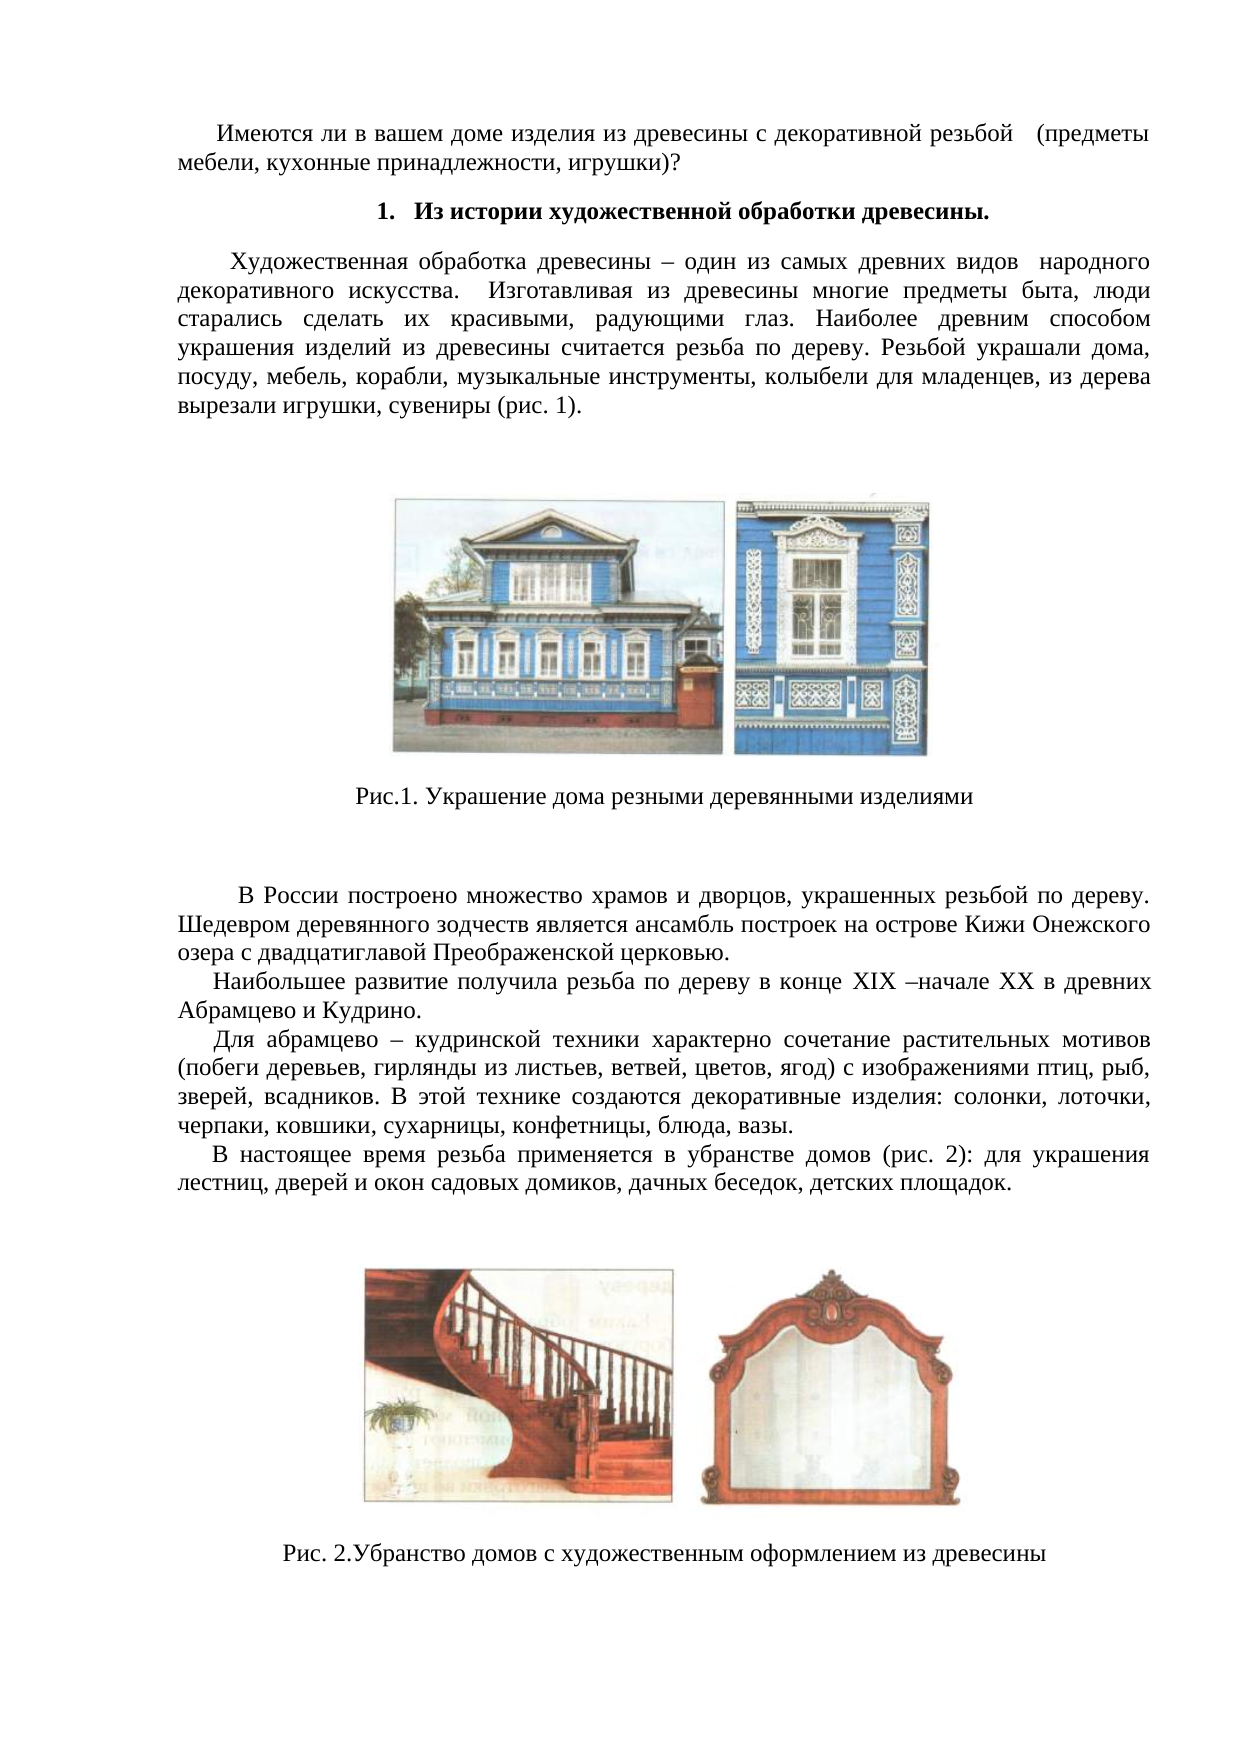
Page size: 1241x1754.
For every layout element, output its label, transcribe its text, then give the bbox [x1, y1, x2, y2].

picture [356, 1265, 977, 1518]
text Наибольшее развитие получила резьба по дереву в конце XIX –начале XX в древних Абрамцево и Кудрино. [177, 966, 1152, 1024]
text В настоящее время резьба применяется в убранстве домов (рис. 2): для украшения лестниц, дверей и окон садовых домиков, дачных беседок, детских площадок. [177, 1139, 1152, 1263]
text Рис. 2.Убранство домов с художественным оформлением из древесины [177, 1538, 1152, 1567]
text Имеются ли в вашем доме изделия из древесины с декоративной резьбой (предметы мебели, кухонные принадлежности, игрушки)? [177, 118, 1152, 176]
text Рис.1. Украшение дома резными деревянными изделиями [177, 781, 1152, 809]
picture [388, 493, 940, 760]
text Для абрамцево – кудринской техники характерно сочетание растительных мотивов (побеги деревьев, гирлянды из листьев, ветвей, цветов, ягод) с изображениями птиц, рыб, зверей, всадников. В этой технике создаются декоративные изделия: солонки, лоточки, черпаки, ковшики, сухарницы, конфетницы, блюда, вазы. [177, 1024, 1152, 1139]
text В России построено множество храмов и дворцов, украшенных резьбой по дереву. Шедевром деревянного зодчеств является ансамбль построек на острове Кижи Онежского озера с двадцатиглавой Преображенской церковью. [177, 880, 1152, 966]
list Из истории художественной обработки древесины. [215, 196, 1152, 225]
text Художественная обработка древесины – один из самых древних видов народного декоративного искусства. Изготавливая из древесины многие предметы быта, люди старались сделать их красивыми, радующими глаз. Наиболее древним способом украшения изделий из древесины считается резьба по дереву. Резьбой украшали дома, посуду, мебель, корабли, музыкальные инструменты, колыбели для младенцев, из дерева вырезали игрушки, сувениры (рис. 1). [177, 246, 1152, 418]
